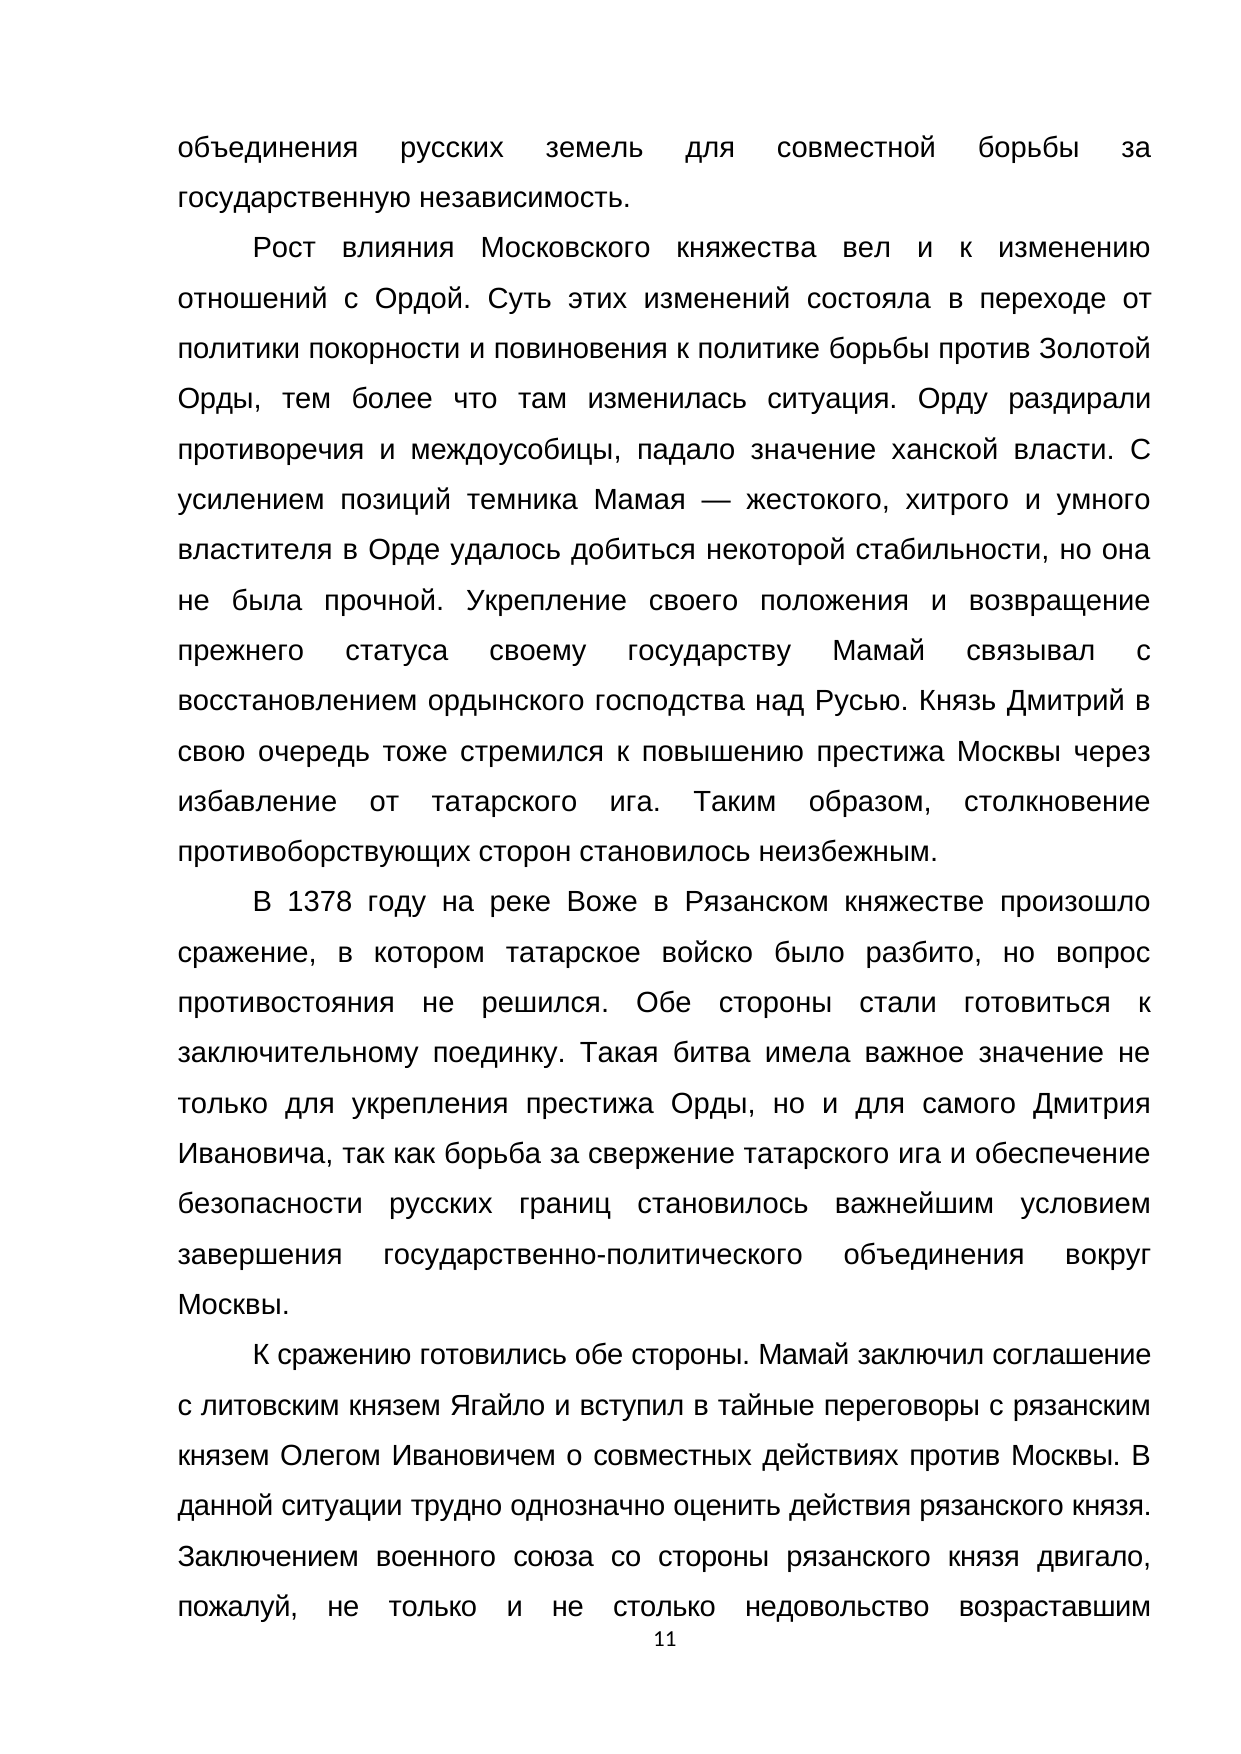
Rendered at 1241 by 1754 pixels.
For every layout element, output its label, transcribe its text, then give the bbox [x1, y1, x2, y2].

text В 1378 году на реке Воже в Рязанском княжестве произошло сражение, в котором татарское войско было разбито, но вопрос противостояния не решился. Обе стороны стали готовиться к заключительному поединку. Такая битва имела важное значение не только для укрепления престижа Орды, но и для самого Дмитрия Ивановича, так как борьба за свержение татарского ига и обеспечение безопасности русских границ становилось важнейшим условием завершения государственно-политического объединения вокруг Москвы. [177, 884, 1152, 1321]
text Рост влияния Московского княжества вел и к изменению отношений с Ордой. Суть этих изменений состояла в переходе от политики покорности и повиновения к политике борьбы против Золотой Орды, тем более что там изменилась ситуация. Орду раздирали противоречия и междоусобицы, падало значение ханской власти. С усилением позиций темника Мамая — жестокого, хитрого и умного властителя в Орде удалось добиться некоторой стабильности, но она не была прочной. Укрепление своего положения и возвращение прежнего статуса своему государству Мамай связывал с восстановлением ордынского господства над Русью. Князь Дмитрий в свою очередь тоже стремился к повышению престижа Москвы через избавление от татарского ига. Таким образом, столкновение противоборствующих сторон становилось неизбежным. [177, 230, 1152, 868]
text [177, 1337, 1152, 1622]
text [177, 130, 1152, 214]
